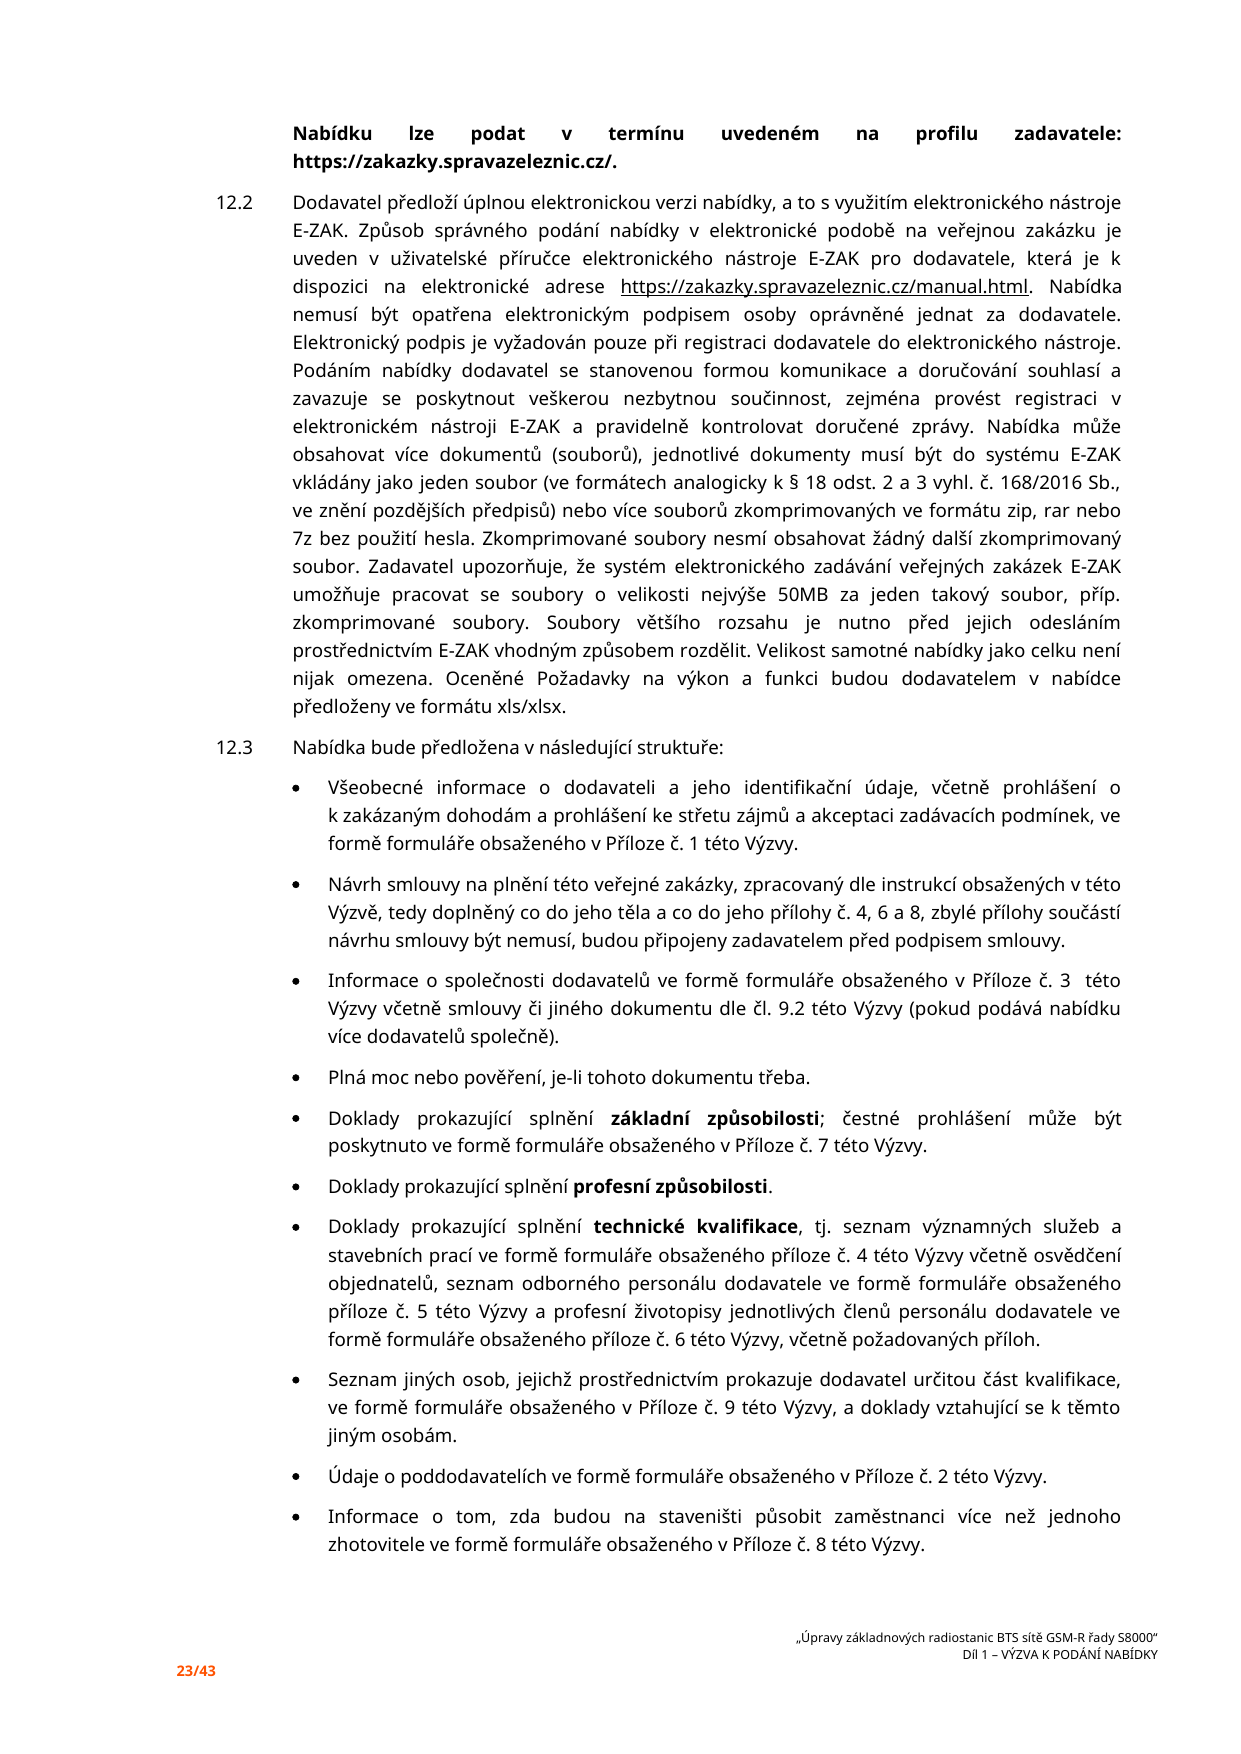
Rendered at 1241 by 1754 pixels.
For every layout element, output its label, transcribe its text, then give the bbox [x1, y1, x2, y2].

text Všeobecné informace o dodavateli a jeho identifikační údaje, včetně prohlášení o k zakázaným dohodám a prohlášení ke střetu zájmů a akceptaci zadávacích podmínek, ve formě formuláře obsaženého v Příloze č. 1 této Výzvy. [292, 774, 1122, 856]
text Doklady prokazující splnění základní způsobilosti; čestné prohlášení může být poskytnuto ve formě formuláře obsaženého v Příloze č. 7 této Výzvy. [292, 1105, 1122, 1158]
text Nabídka bude předložena v následující struktuře: [216, 734, 1122, 759]
list Nabídku lze podat v termínu uvedeném na profilu zadavatele: https://zakazky.spravazeleznic.cz/. [292, 121, 1122, 174]
text Informace o společnosti dodavatelů ve formě formuláře obsaženého v Příloze č. 3 této Výzvy včetně smlouvy či jiného dokumentu dle čl. 9.2 této Výzvy (pokud podává nabídku více dodavatelů společně). [292, 968, 1122, 1049]
text Doklady prokazující splnění profesní způsobilosti. [292, 1173, 1122, 1199]
text Seznam jiných osob, jejichž prostřednictvím prokazuje dodavatel určitou část kvalifikace, ve formě formuláře obsaženého v Příloze č. 9 této Výzvy, a doklady vztahující se k těmto jiným osobám. [292, 1366, 1122, 1448]
text Údaje o poddodavatelích ve formě formuláře obsaženého v Příloze č. 2 této Výzvy. [292, 1463, 1122, 1488]
text Doklady prokazující splnění technické kvalifikace, tj. seznam významných služeb a stavebních prací ve formě formuláře obsaženého příloze č. 4 této Výzvy včetně osvědčení objednatelů, seznam odborného personálu dodavatele ve formě formuláře obsaženého příloze č. 5 této Výzvy a profesní životopisy jednotlivých členů personálu dodavatele ve formě formuláře obsaženého příloze č. 6 této Výzvy, včetně požadovaných příloh. [292, 1214, 1122, 1351]
text Návrh smlouvy na plnění této veřejné zakázky, zpracovaný dle instrukcí obsažených v této Výzvě, tedy doplněný co do jeho těla a co do jeho přílohy č. 4, 6 a 8, zbylé přílohy součástí návrhu smlouvy být nemusí, budou připojeny zadavatelem před podpisem smlouvy. [292, 871, 1122, 953]
text Informace o tom, zda budou na staveništi působit zaměstnanci více než jednoho zhotovitele ve formě formuláře obsaženého v Příloze č. 8 této Výzvy. [292, 1503, 1122, 1557]
text Dodavatel předloží úplnou elektronickou verzi nabídky, a to s využitím elektronického nástroje E-ZAK. Způsob správného podání nabídky v elektronické podobě na veřejnou zakázku je uveden v uživatelské příručce elektronického nástroje E-ZAK pro dodavatele, která je k dispozici na elektronické adrese https://zakazky.spravazeleznic.cz/manual.html. Nabídka nemusí být opatřena elektronickým podpisem osoby oprávněné jednat za dodavatele. Elektronický podpis je vyžadován pouze při registraci dodavatele do elektronického nástroje. Podáním nabídky dodavatel se stanovenou formou komunikace a doručování souhlasí a zavazuje se poskytnout veškerou nezbytnou součinnost, zejména provést registraci v elektronickém nástroji E-ZAK a pravidelně kontrolovat doručené zprávy. Nabídka může obsahovat více dokumentů (souborů), jednotlivé dokumenty musí být do systému E-ZAK vkládány jako jeden soubor (ve formátech analogicky k § 18 odst. 2 a 3 vyhl. č. 168/2016 Sb., ve znění pozdějších předpisů) nebo více souborů zkomprimovaných ve formátu zip, rar nebo 7z bez použití hesla. Zkomprimované soubory nesmí obsahovat žádný další zkomprimovaný soubor. Zadavatel upozorňuje, že systém elektronického zadávání veřejných zakázek E-ZAK umožňuje pracovat se soubory o velikosti nejvýše 50MB za jeden takový soubor, příp. zkomprimované soubory. Soubory většího rozsahu je nutno před jejich odesláním prostřednictvím E-ZAK vhodným způsobem rozdělit. Velikost samotné nabídky jako celku není nijak omezena. Oceněné Požadavky na výkon a funkci budou dodavatelem v nabídce předloženy ve formátu xls/xlsx. [216, 189, 1122, 719]
text Plná moc nebo pověření, je-li tohoto dokumentu třeba. [292, 1064, 1122, 1090]
